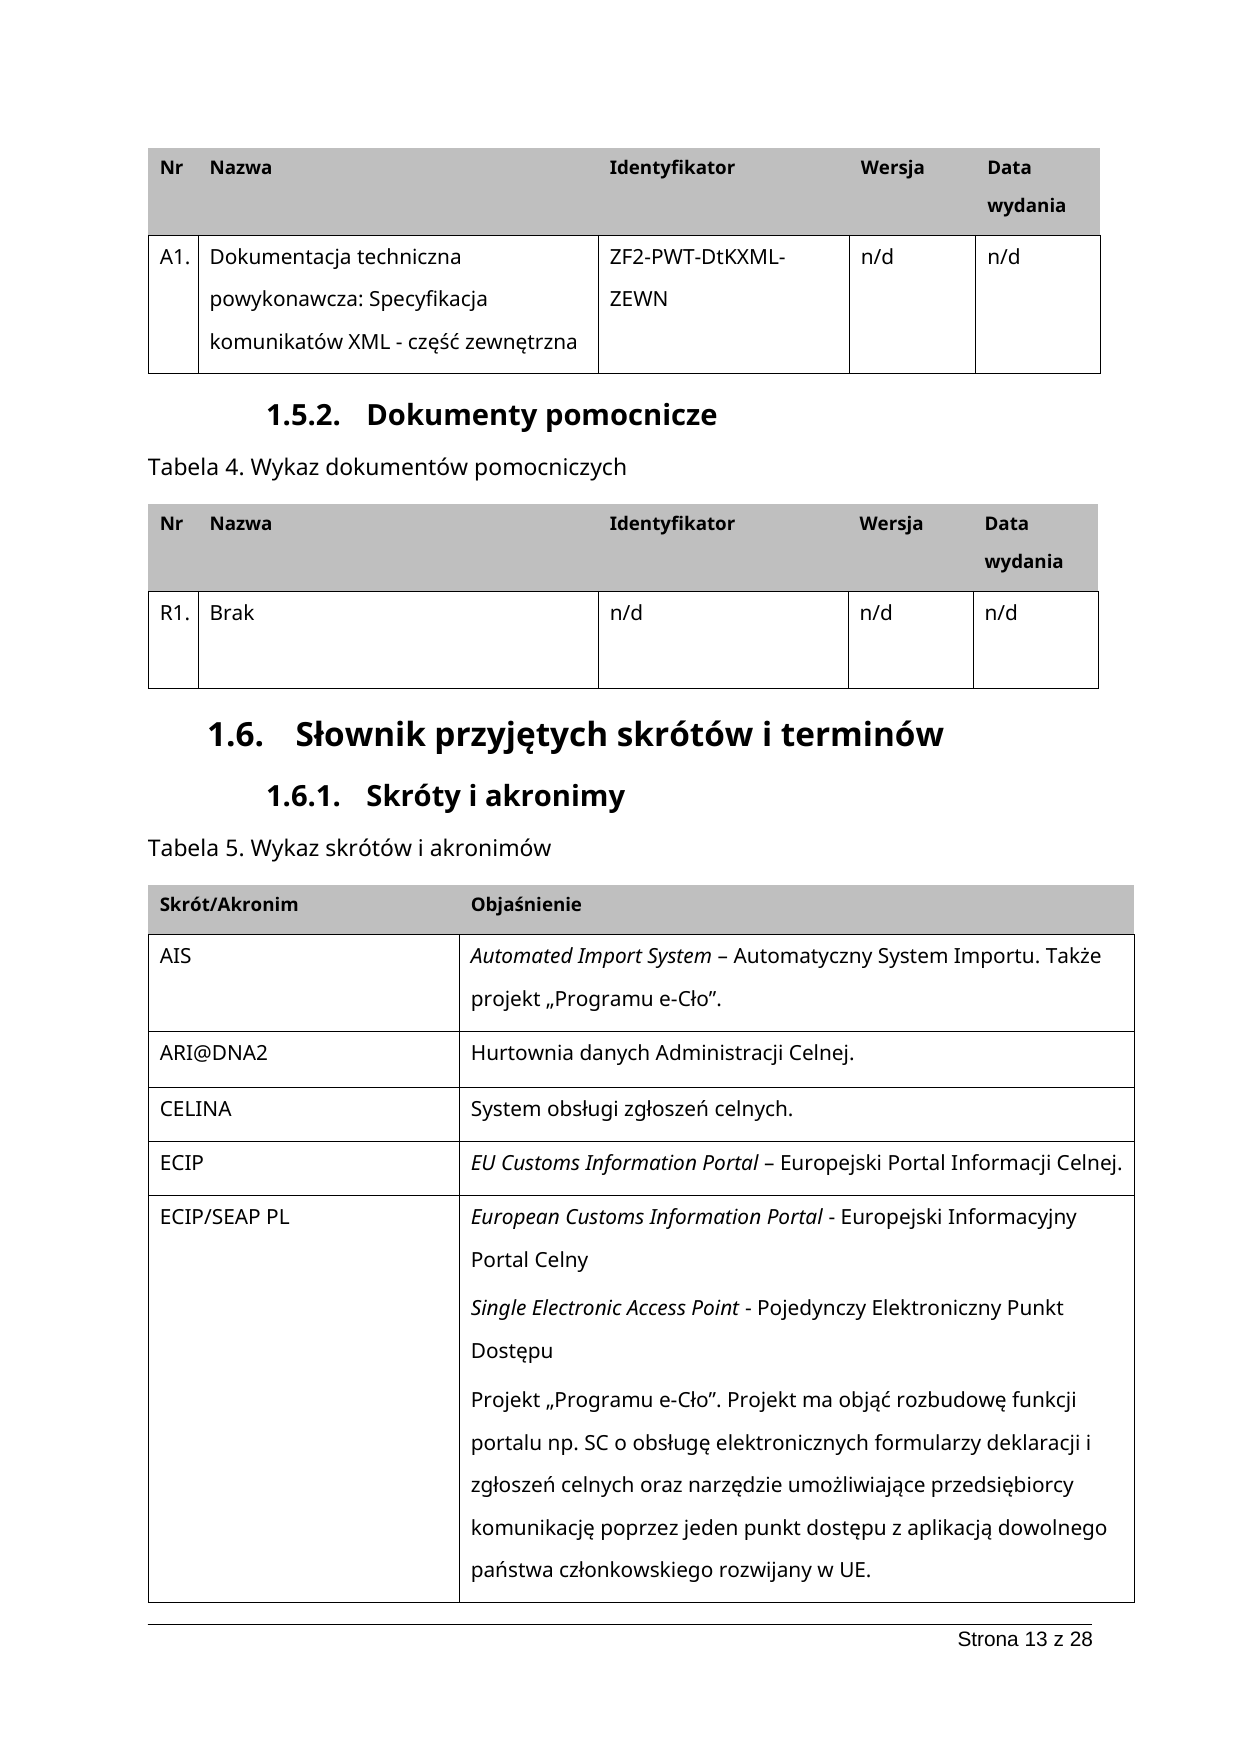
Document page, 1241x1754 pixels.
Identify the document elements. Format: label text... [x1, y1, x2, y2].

subtitle Skróty i akronimy [266, 780, 1092, 813]
table_cell ARI@DNA2 [149, 1032, 459, 1087]
table_cell n/d [599, 592, 848, 687]
table_cell n/d [976, 236, 1100, 373]
table_header Wersja [849, 148, 976, 235]
text Tabela 5. Wykaz skrótów i akronimów [148, 832, 1092, 863]
table_cell AIS [149, 935, 459, 1031]
table_header Nr [148, 504, 198, 591]
table_header Nr [148, 148, 198, 235]
table_header Objaśnienie [459, 885, 1134, 934]
table_cell European Customs Information Portal - Europejski Informacyjny Portal Celny Single Electronic Access Point - Pojedynczy Elektroniczny Punkt Dostępu Projekt „Programu e-Cło”. Projekt ma objąć rozbudowę funkcji portalu np. SC o obsługę elektronicznych formularzy deklaracji i zgłoszeń celnych oraz narzędzie umożliwiające przedsiębiorcy komunikację poprzez jeden punkt dostępu z aplikacją dowolnego państwa członkowskiego rozwijany w UE. [460, 1196, 1134, 1602]
table_cell n/d [974, 592, 1098, 687]
table_cell Automated Import System – Automatyczny System Importu. Także projekt „Programu e-Cło”. [460, 935, 1134, 1031]
table_header Identyfikator [598, 148, 849, 235]
table_header Data wydania [973, 504, 1098, 591]
table_cell n/d [849, 592, 973, 687]
table_header Identyfikator [598, 504, 848, 591]
table_cell [149, 236, 198, 373]
subtitle Słownik przyjętych skrótów i terminów [207, 713, 1092, 755]
table_cell ECIP/SEAP PL [149, 1196, 459, 1602]
text Tabela 4. Wykaz dokumentów pomocniczych [148, 451, 1092, 482]
table_cell System obsługi zgłoszeń celnych. [460, 1088, 1134, 1141]
table_header Wersja [848, 504, 973, 591]
table_cell CELINA [149, 1088, 459, 1141]
table_header Nazwa [198, 148, 598, 235]
table_cell ZF2-PWT-DtKXML-ZEWN [599, 236, 849, 373]
subtitle Dokumenty pomocnicze [266, 399, 1092, 432]
table_header Nazwa [198, 504, 598, 591]
table_cell n/d [850, 236, 975, 373]
table_cell Hurtownia danych Administracji Celnej. [460, 1032, 1134, 1087]
table_cell Brak [199, 592, 598, 687]
table_cell ECIP [149, 1142, 459, 1195]
table_cell [149, 592, 198, 687]
table_header Data wydania [976, 148, 1100, 235]
table_header Skrót/Akronim [148, 885, 459, 934]
table_cell EU Customs Information Portal – Europejski Portal Informacji Celnej. [460, 1142, 1134, 1195]
table_cell Dokumentacja techniczna powykonawcza: Specyfikacja komunikatów XML - część zewnętrzna [199, 236, 598, 373]
